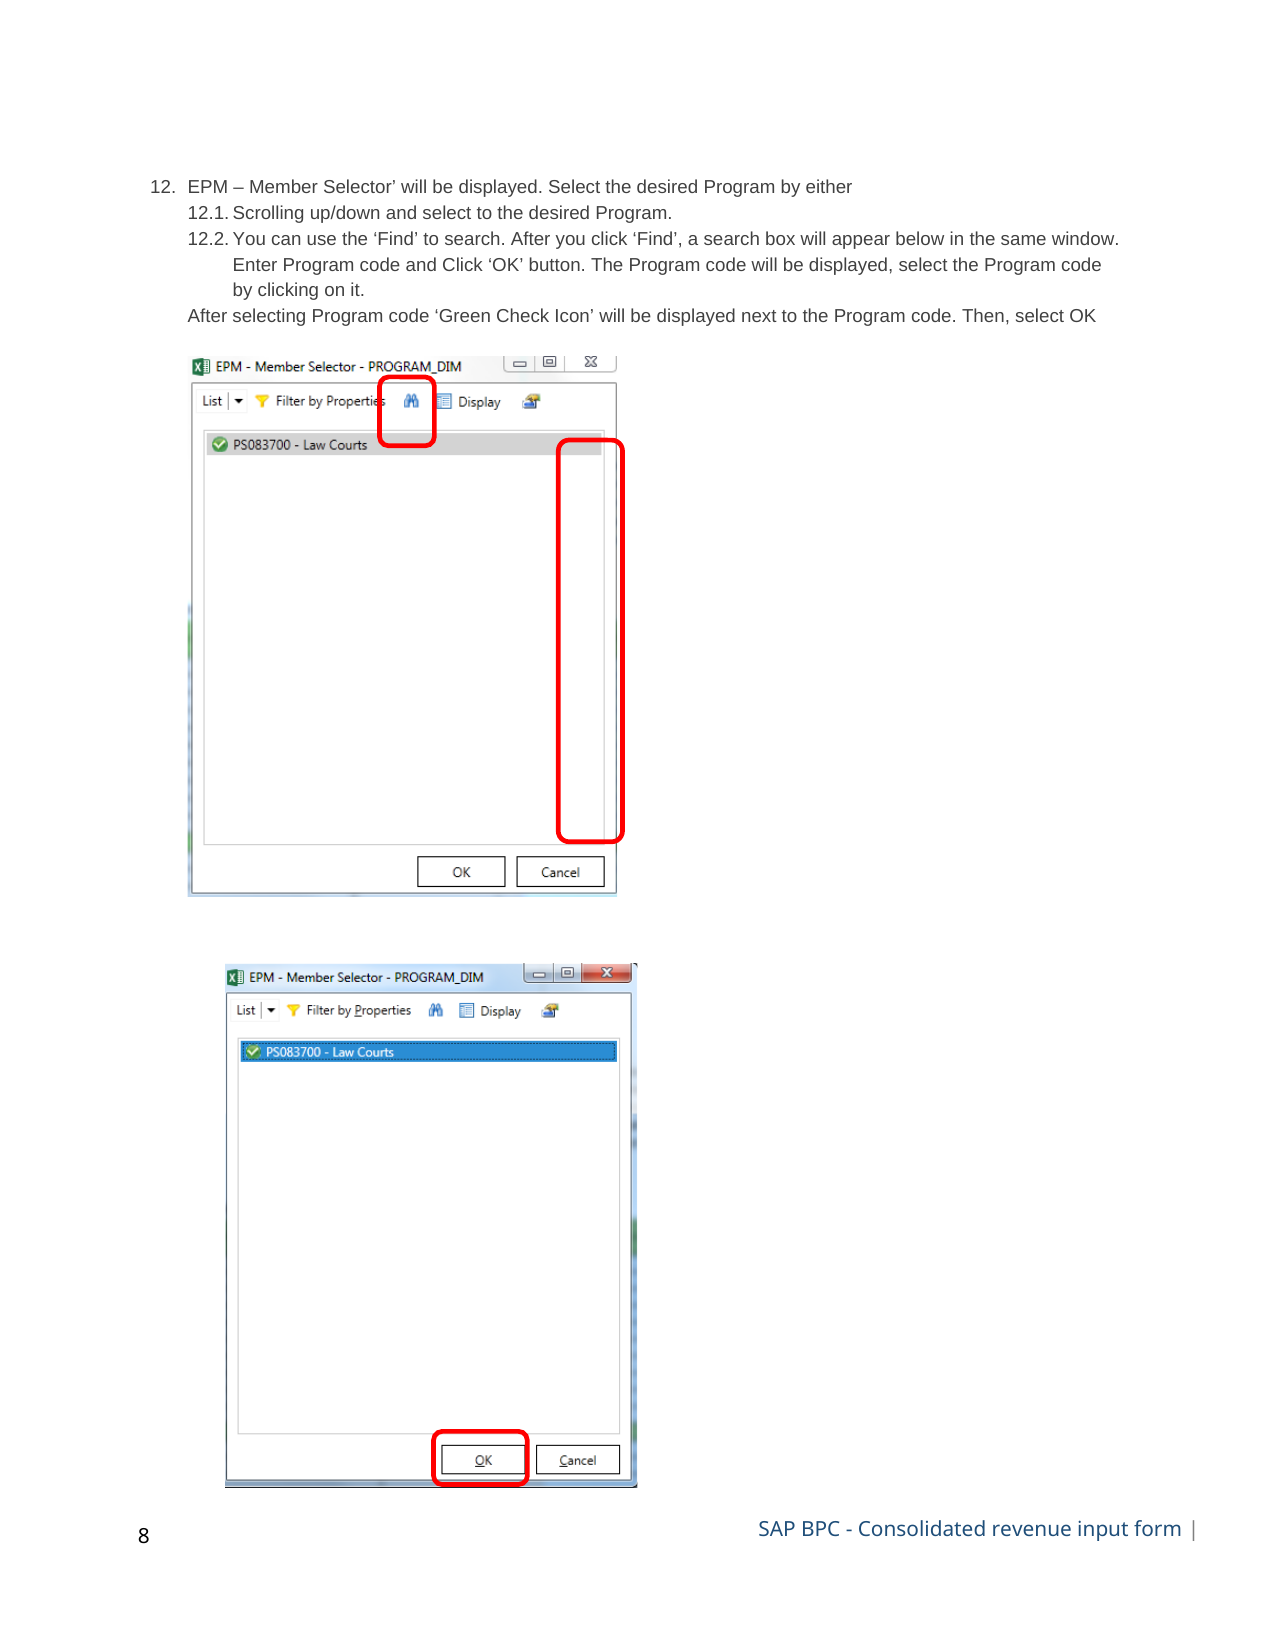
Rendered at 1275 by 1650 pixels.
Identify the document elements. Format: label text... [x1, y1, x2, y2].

picture [561, 443, 618, 839]
list After selecting Program code ‘Green Check Icon’ will be displayed next to the Program code. Then, select OK [187, 305, 1125, 327]
picture [187, 356, 618, 897]
list Scrolling up/down and select to the desired Program. [187, 202, 1125, 223]
list You can use the ‘Find’ to search. After you click ‘Find’, a search box will appear below in the same window. Enter Program code and Click ‘OK’ button. The Program code will be displayed, select the Program code by clicking on it. [187, 227, 1125, 301]
picture [225, 963, 638, 1488]
list EPM – Member Selector’ will be displayed. Select the desired Program by either [150, 176, 1125, 197]
